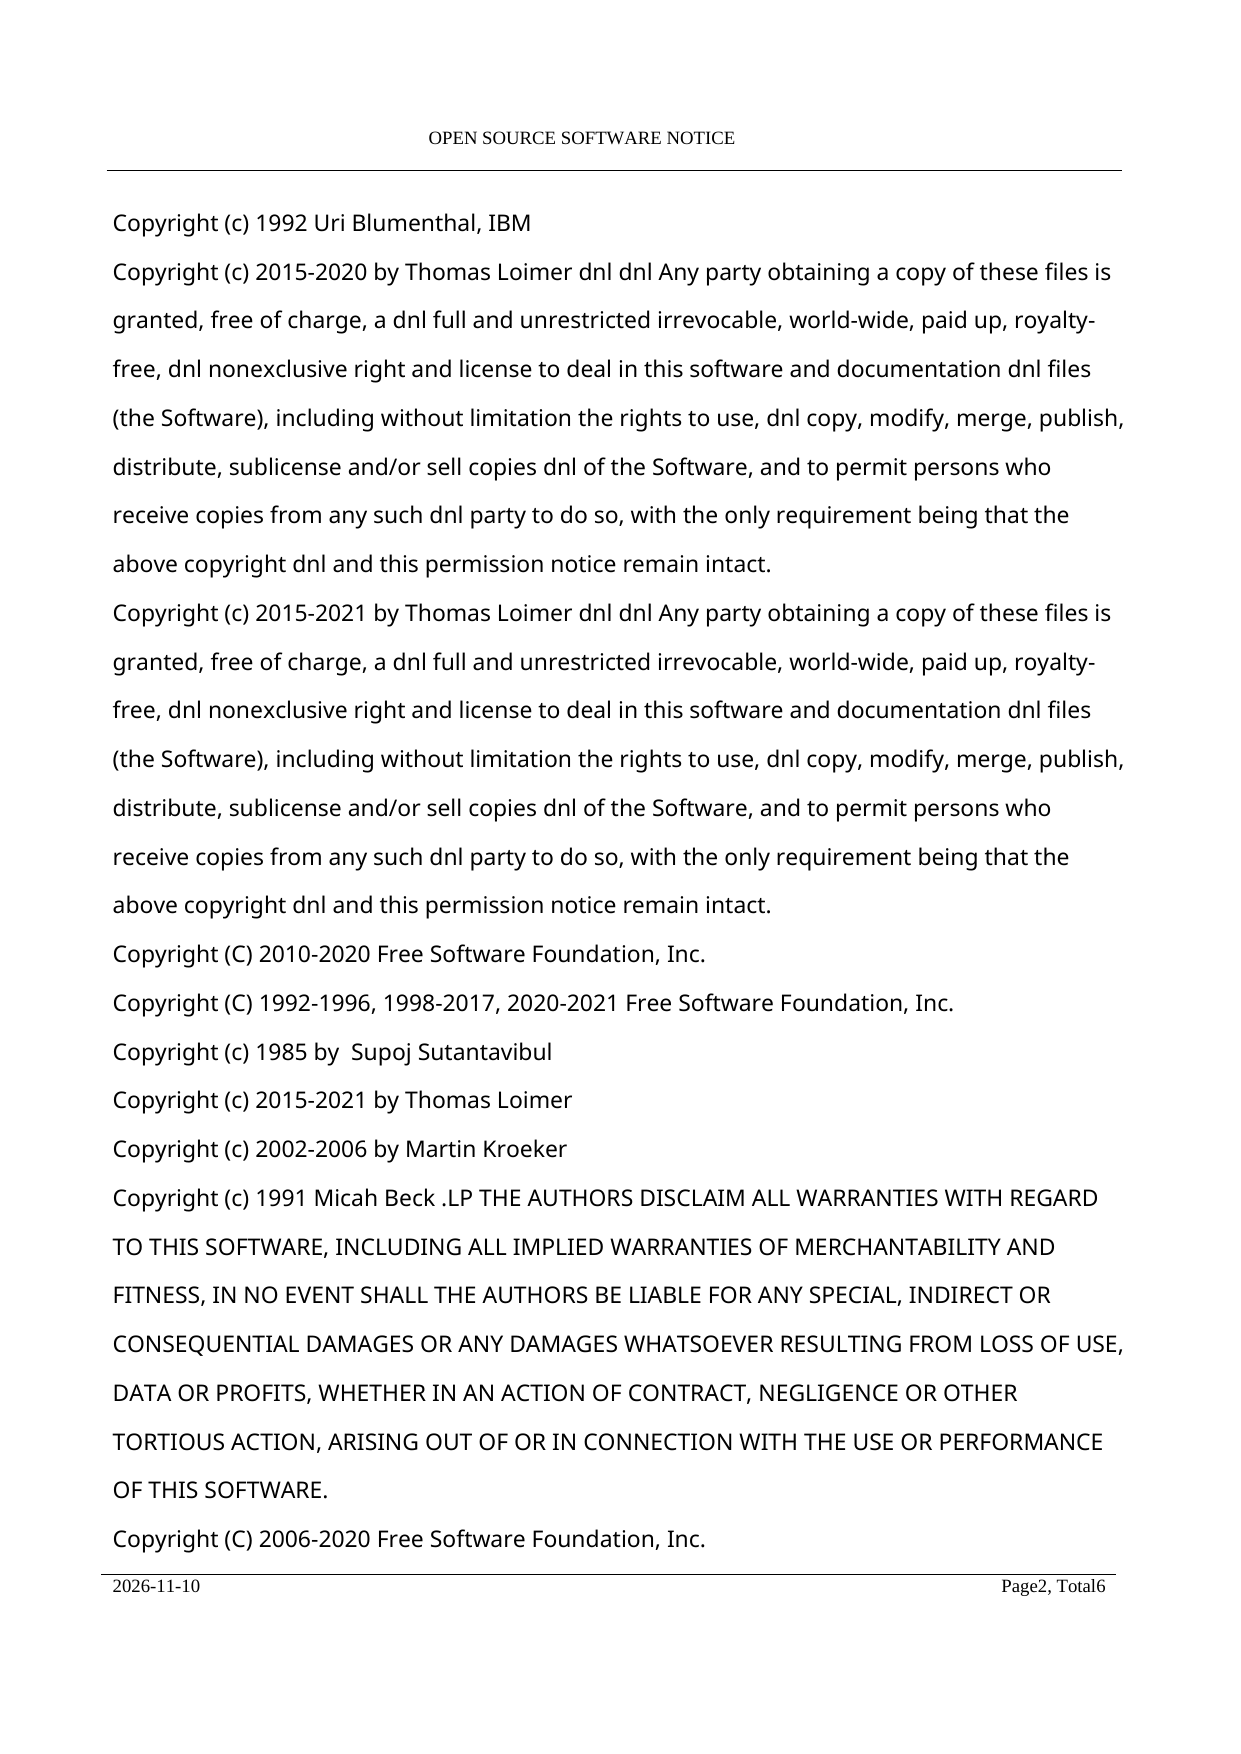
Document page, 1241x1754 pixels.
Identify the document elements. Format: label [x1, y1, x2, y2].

text [112, 206, 1128, 1555]
